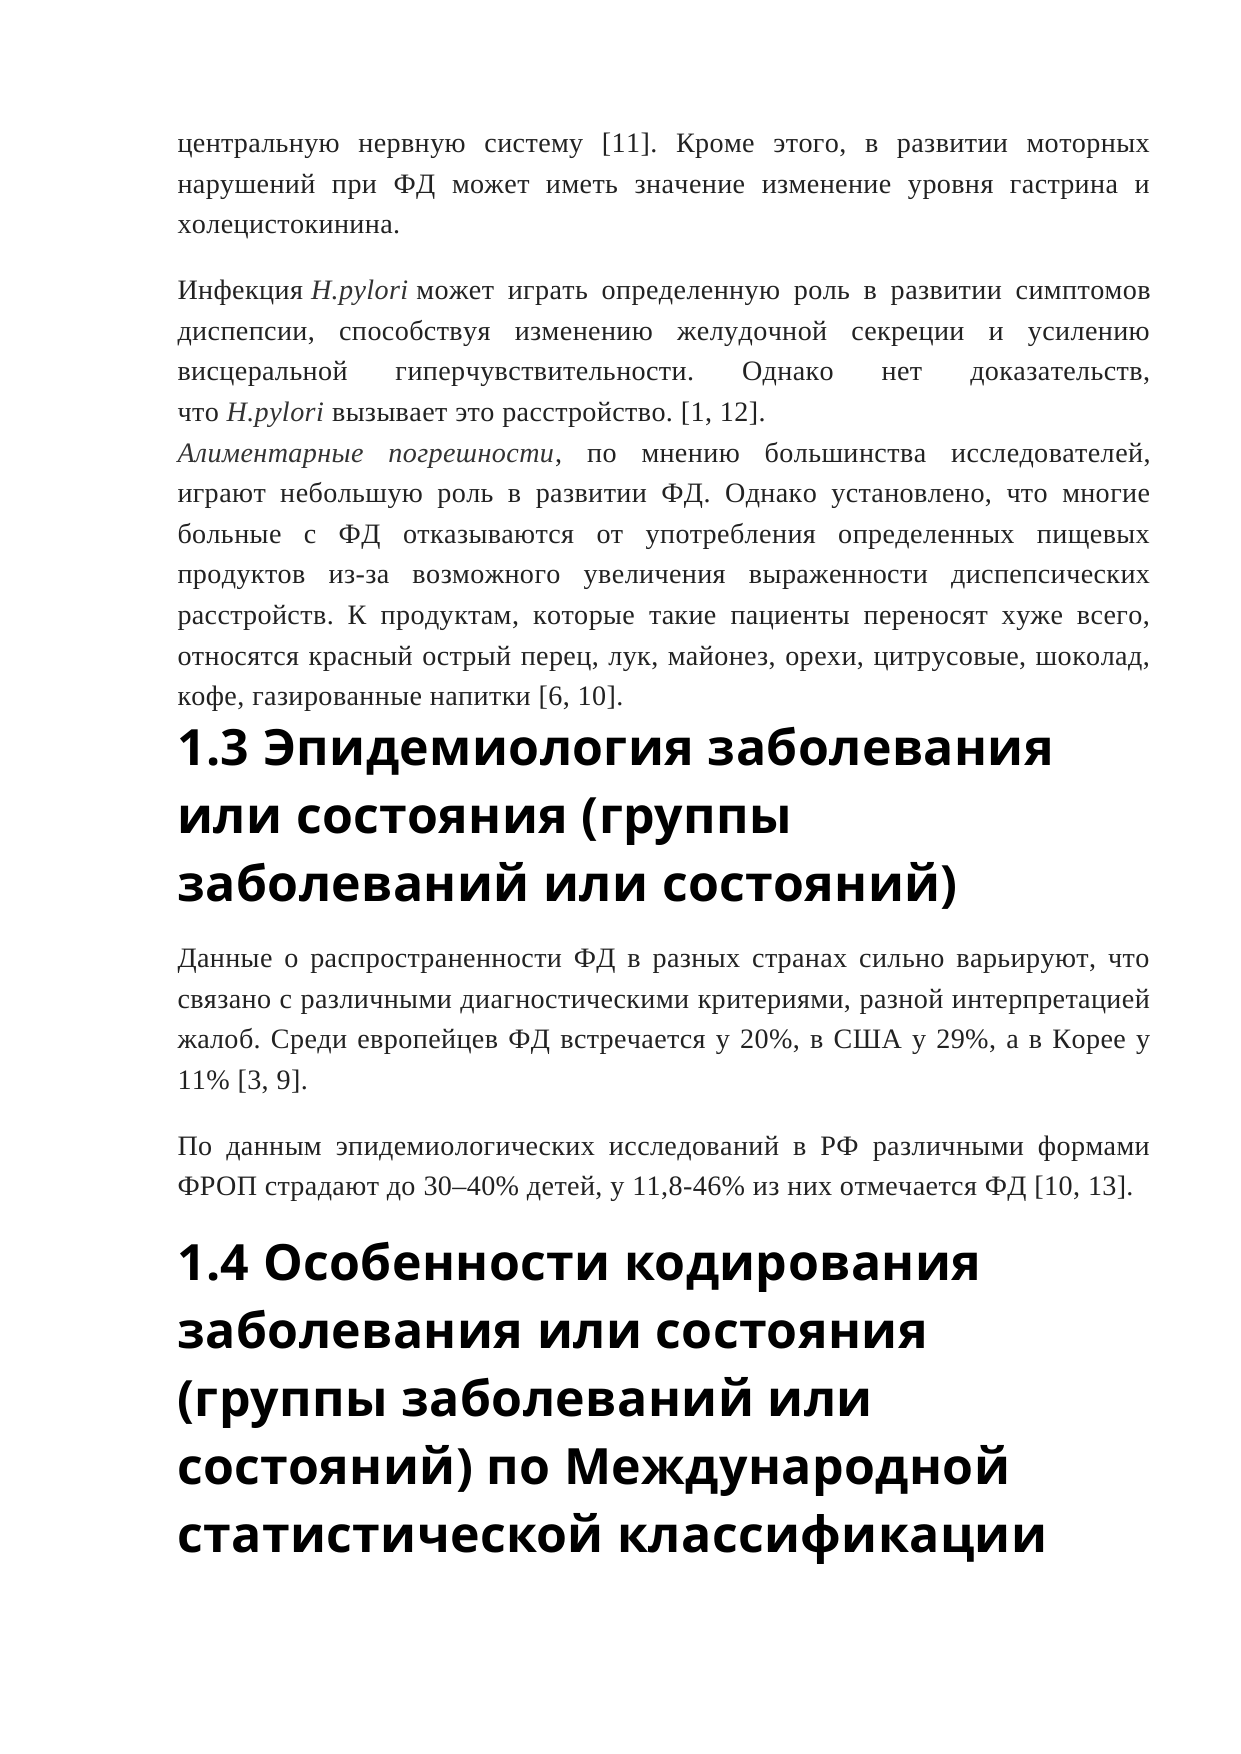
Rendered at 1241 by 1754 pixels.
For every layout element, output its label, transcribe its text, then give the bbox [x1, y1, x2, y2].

text 1.3 Эпидемиология заболевания или состояния (группы заболеваний или состояний) [177, 712, 1152, 916]
text Алиментарные погрешности, по мнению большинства исследователей, играют небольшую роль в развитии ФД. Однако установлено, что многие больные с ФД отказываются от употребления определенных пищевых продуктов из-за возможного увеличения выраженности диспепсических расстройств. К продуктам, которые такие пациенты переносят хуже всего, относятся красный острый перец, лук, майонез, орехи, цитрусовые, шоколад, кофе, газированные напитки [6, 10]. [177, 427, 1152, 712]
text Инфекция H.pylori может играть определенную роль в развитии симптомов диспепсии, способствуя изменению желудочной секреции и усилению висцеральной гиперчувствительности. Однако нет доказательств, что H.pylori вызывает это расстройство. [1, 12]. [177, 265, 1152, 427]
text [177, 118, 1152, 240]
text По данным эпидемиологических исследований в РФ различными формами ФРОП страдают до 30–40% детей, у 11,8-46% из них отмечается ФД [10, 13]. [177, 1120, 1152, 1202]
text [177, 1227, 1152, 1567]
text Данные о распространенности ФД в разных странах сильно варьируют, что связано с различными диагностическими критериями, разной интерпретацией жалоб. Среди европейцев ФД встречается у 20%, в США у 29%, а в Корее у 11% [3, 9]. [177, 933, 1152, 1095]
